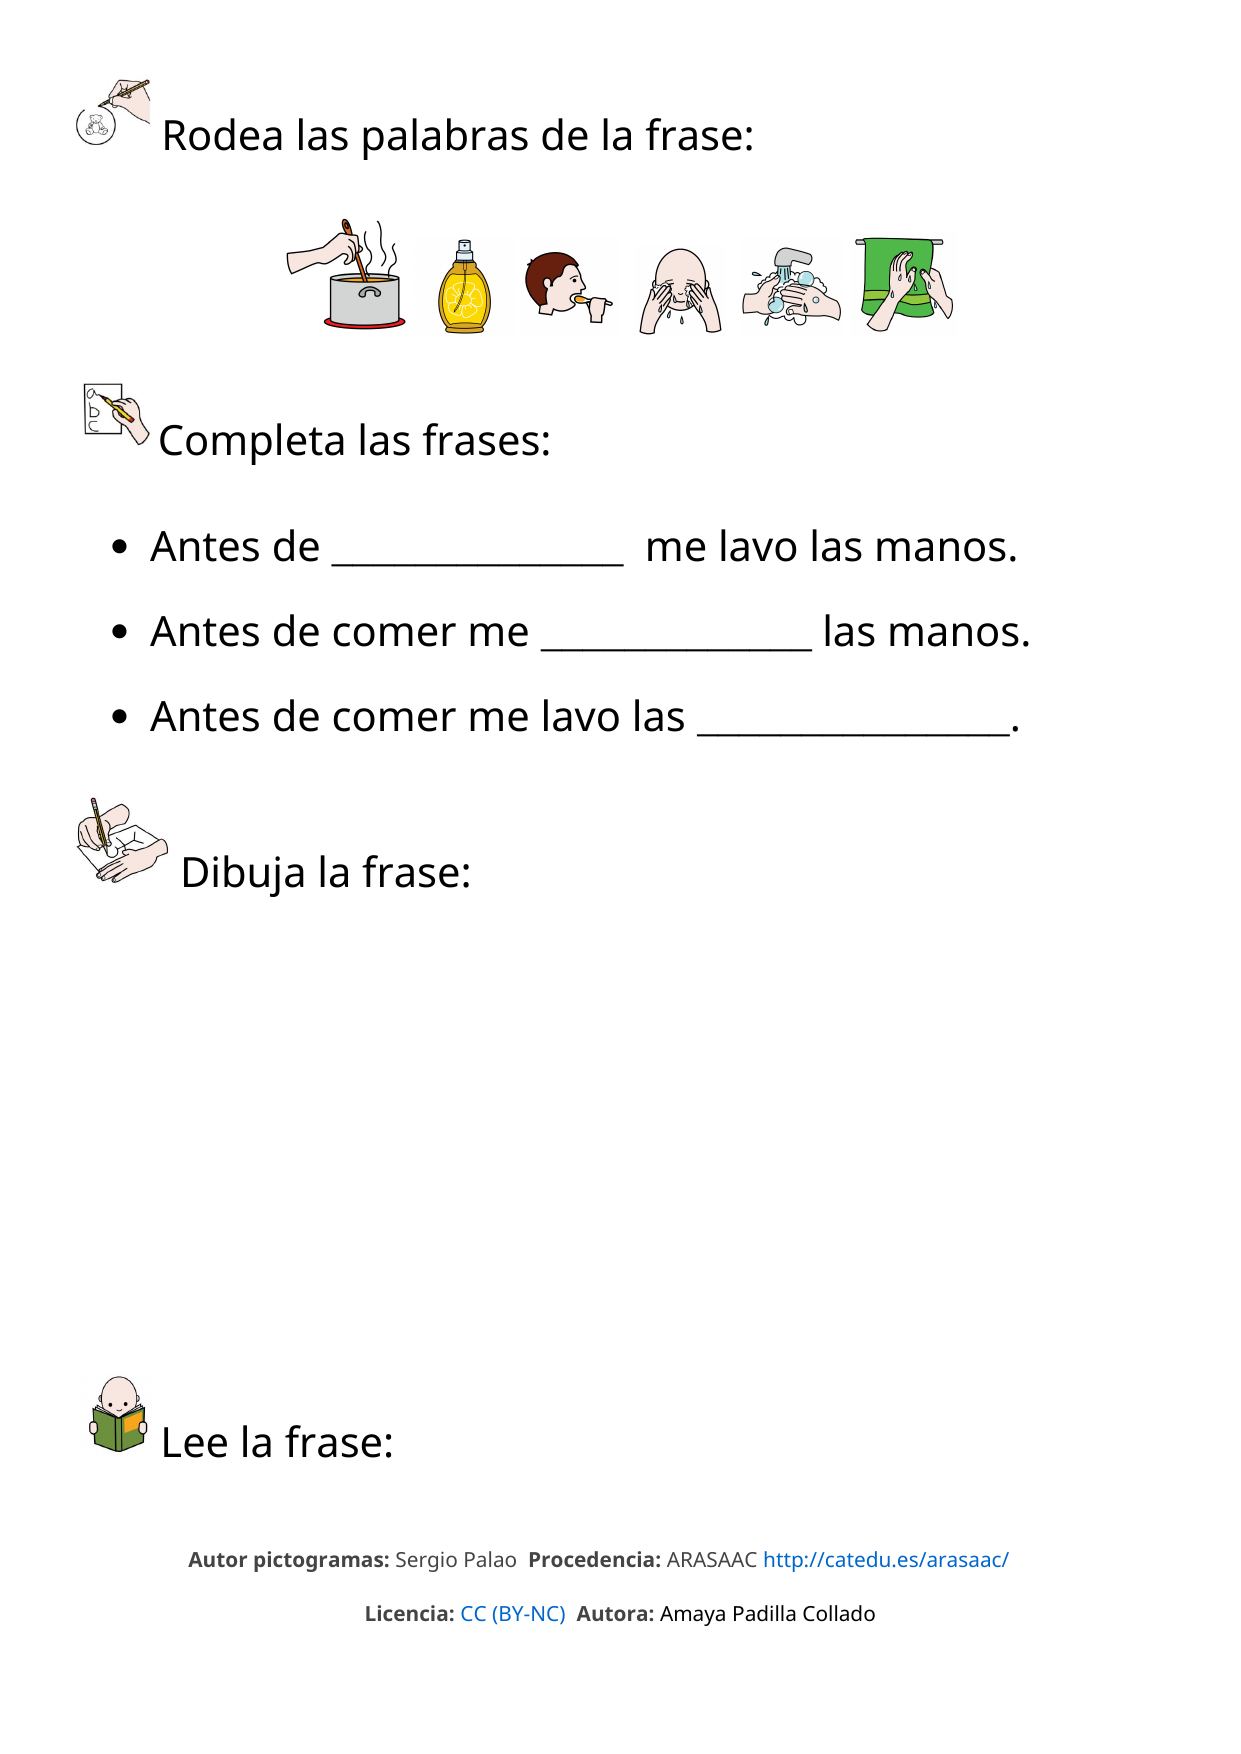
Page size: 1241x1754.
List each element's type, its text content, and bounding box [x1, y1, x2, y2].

list Antes de comer me lavo las _______________. [112, 687, 1165, 744]
text Dibuja la frase: [75, 793, 1165, 899]
picture [75, 793, 169, 887]
picture [75, 74, 151, 150]
picture [75, 372, 158, 456]
text Lee la frase: [75, 1372, 1165, 1469]
picture [75, 1371, 161, 1457]
picture [741, 236, 842, 337]
picture [851, 232, 957, 337]
picture [414, 236, 515, 337]
list Antes de ______________ me lavo las manos. [112, 517, 1165, 574]
text Completa las frases: [75, 373, 1165, 468]
picture [635, 246, 726, 337]
picture [283, 211, 409, 337]
picture [520, 238, 618, 337]
text Rodea las palabras de la frase: [75, 75, 1165, 162]
list Antes de comer me _____________ las manos. [112, 602, 1165, 659]
